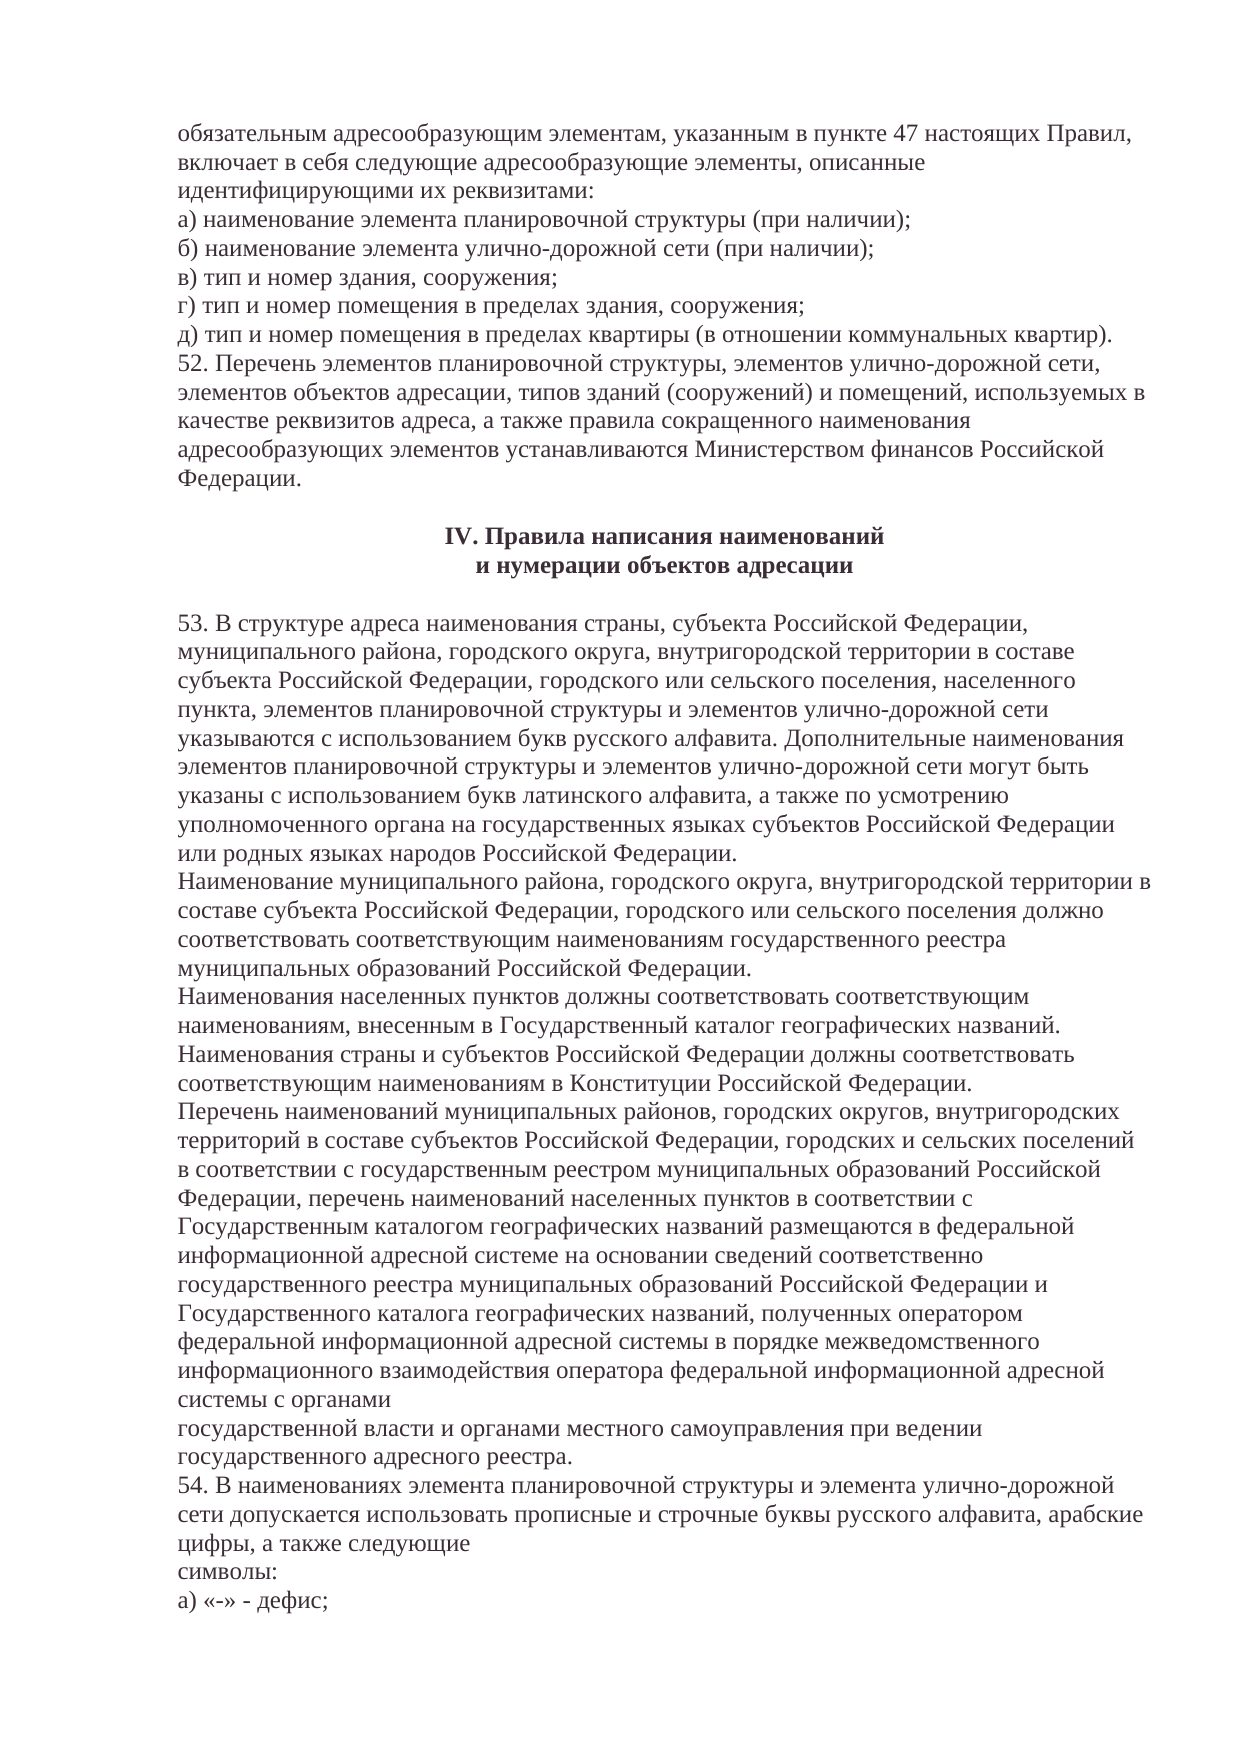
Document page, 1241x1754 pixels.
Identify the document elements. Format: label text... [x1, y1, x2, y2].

text IV. Правила написания наименований и нумерации объектов адресации [177, 521, 1152, 578]
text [177, 118, 1152, 492]
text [177, 608, 1152, 1614]
